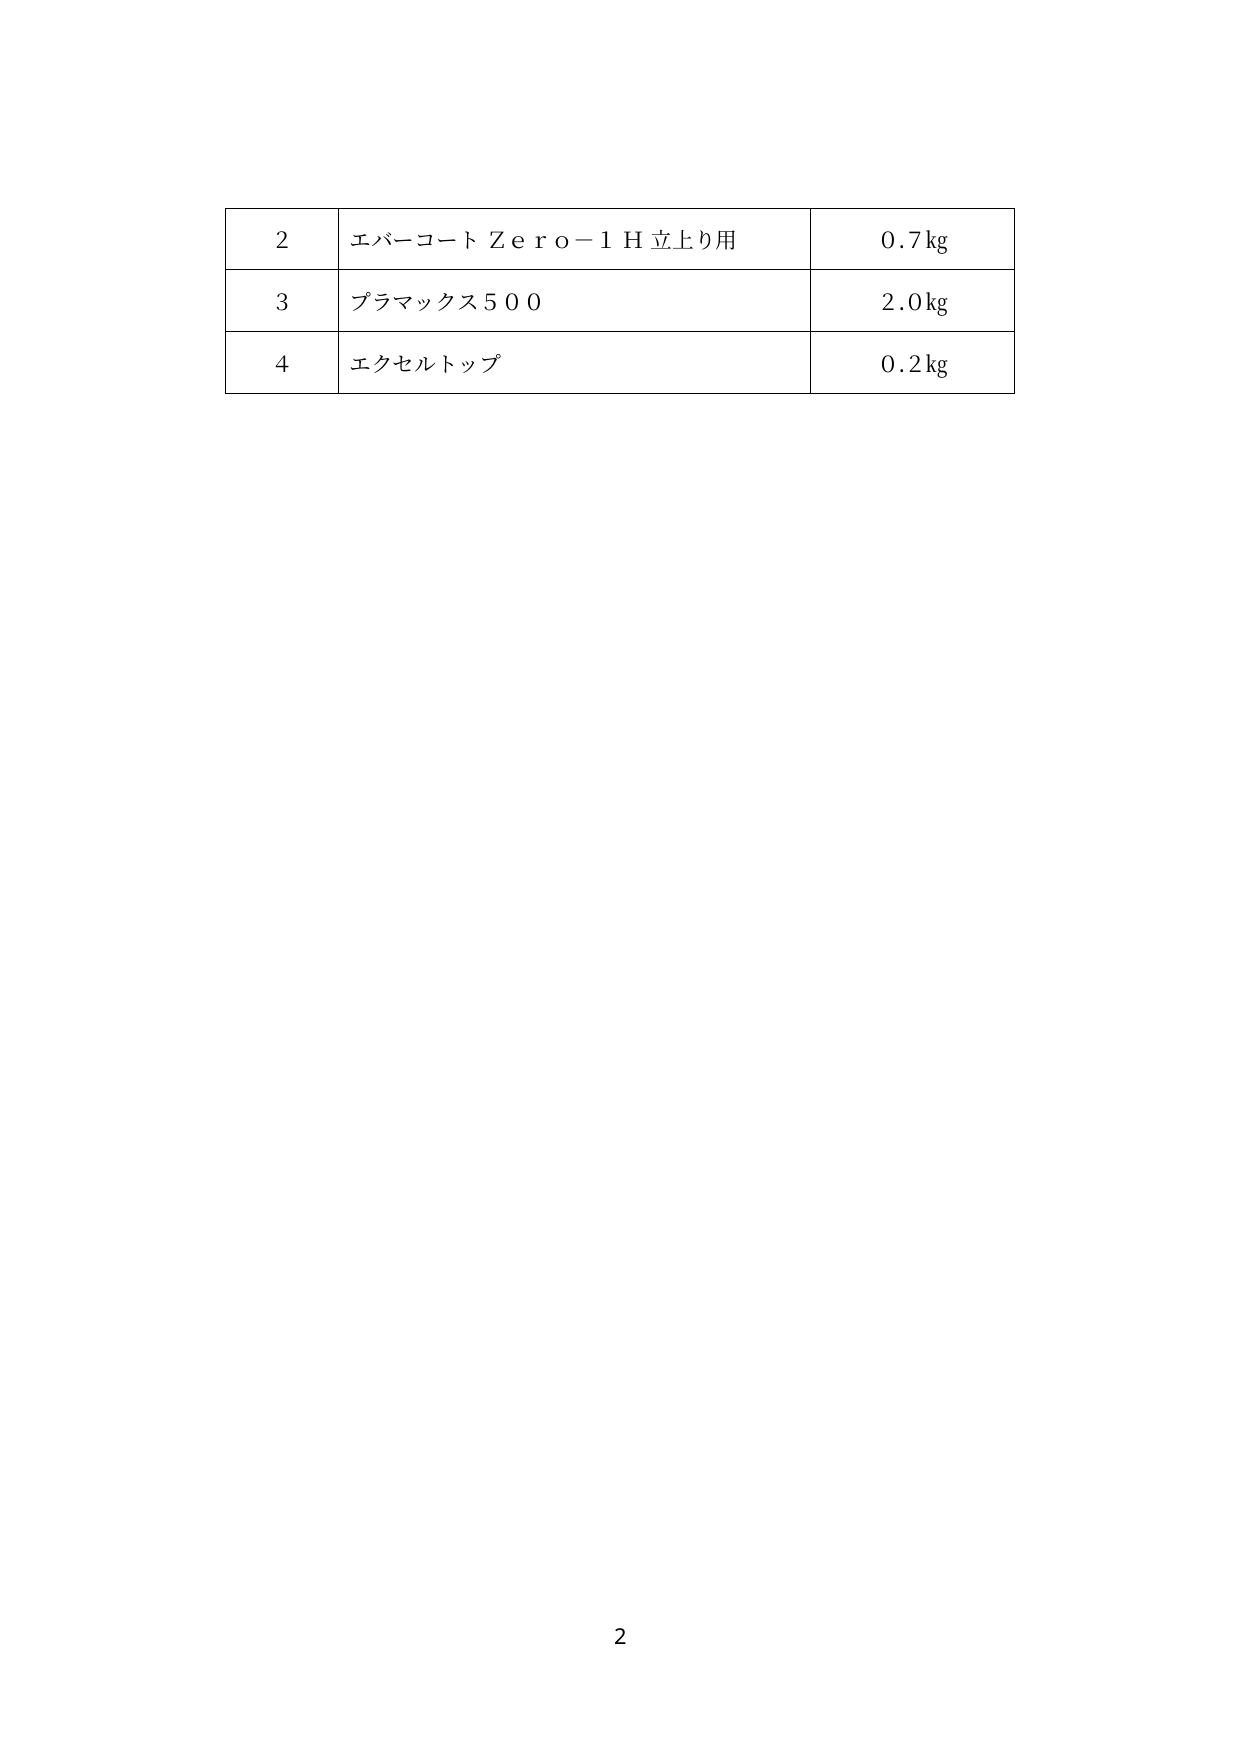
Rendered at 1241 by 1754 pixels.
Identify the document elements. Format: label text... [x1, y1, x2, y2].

table_cell エクセルトップ [339, 332, 810, 393]
table_cell ０.７㎏ [811, 209, 1014, 269]
table_cell ０.２㎏ [811, 332, 1014, 393]
table_cell ４ [226, 332, 338, 393]
table_cell ２.０㎏ [811, 270, 1014, 331]
table_cell ３ [226, 270, 338, 331]
table_cell エバーコート Ｚｅｒｏ－１ Ｈ 立上り用 [339, 209, 810, 269]
table_cell ２ [226, 209, 338, 269]
table_cell プラマックス５００ [339, 270, 810, 331]
